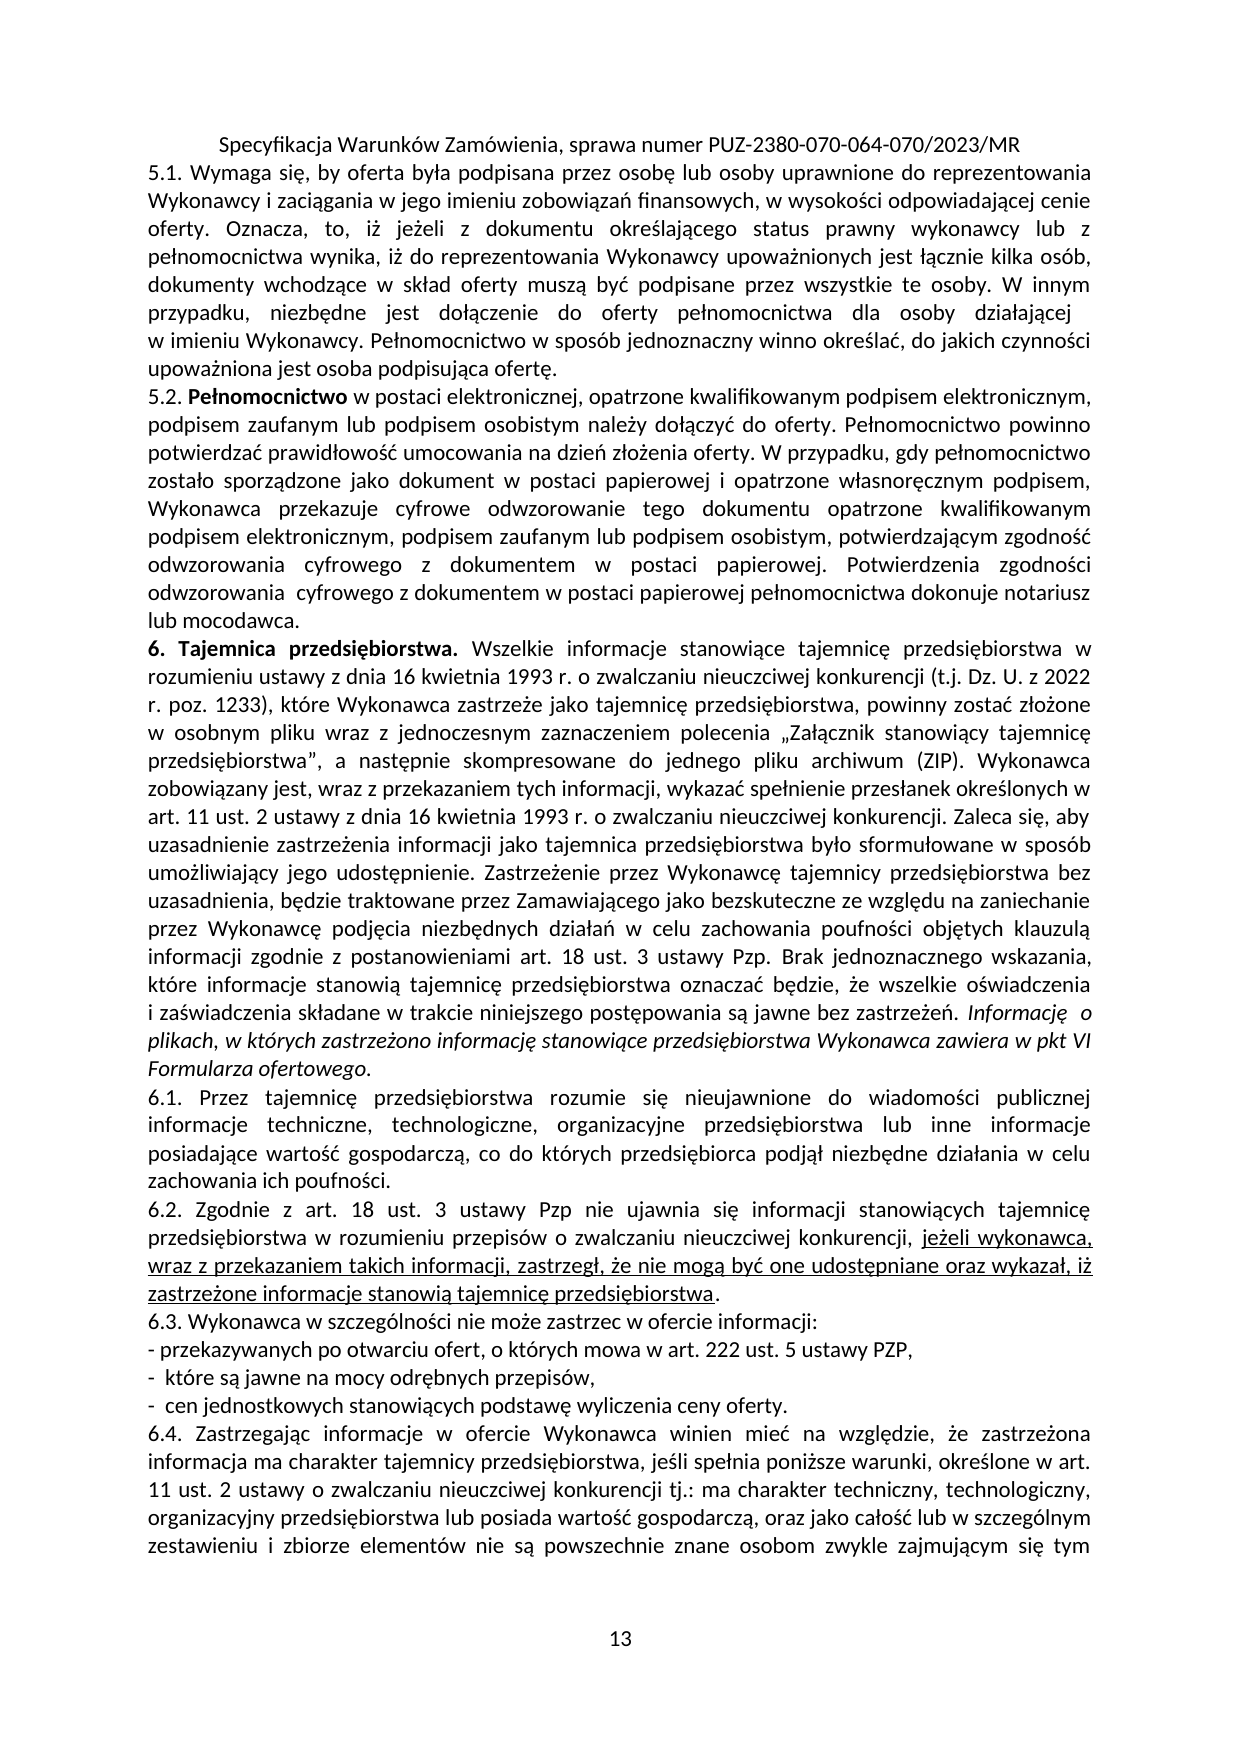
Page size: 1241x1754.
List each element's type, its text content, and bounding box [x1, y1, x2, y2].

text 6.3. Wykonawca w szczególności nie może zastrzec w ofercie informacji: [148, 1307, 1092, 1335]
text 6.2. Zgodnie z art. 18 ust. 3 ustawy Pzp nie ujawnia się informacji stanowiących tajemnicę przedsiębiorstwa w rozumieniu przepisów o zwalczaniu nieuczciwej konkurencji, jeżeli wykonawca, wraz z przekazaniem takich informacji, zastrzegł, że nie mogą być one udostępniane oraz wykazał, iż zastrzeżone informacje stanowią tajemnicę przedsiębiorstwa. [148, 1276, 1092, 1307]
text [148, 1419, 1092, 1559]
text 5.2. Pełnomocnictwo w postaci elektronicznej, opatrzone kwalifikowanym podpisem elektronicznym, podpisem zaufanym lub podpisem osobistym należy dołączyć do oferty. Pełnomocnictwo powinno potwierdzać prawidłowość umocowania na dzień złożenia oferty. W przypadku, gdy pełnomocnictwo zostało sporządzone jako dokument w postaci papierowej i opatrzone własnoręcznym podpisem, Wykonawca przekazuje cyfrowe odwzorowanie tego dokumentu opatrzone kwalifikowanym podpisem elektronicznym, podpisem zaufanym lub podpisem osobistym, potwierdzającym zgodność odwzorowania cyfrowego z dokumentem w postaci papierowej. Potwierdzenia zgodności odwzorowania cyfrowego z dokumentem w postaci papierowej pełnomocnictwa dokonuje notariusz lub mocodawca. [148, 382, 1092, 634]
text 6.1. Przez tajemnicę przedsiębiorstwa rozumie się nieujawnione do wiadomości publicznej informacje techniczne, technologiczne, organizacyjne przedsiębiorstwa lub inne informacje posiadające wartość gospodarczą, co do których przedsiębiorca podjął niezbędne działania w celu zachowania ich poufności. [148, 1083, 1092, 1195]
text - przekazywanych po otwarciu ofert, o których mowa w art. 222 ust. 5 ustawy PZP, [148, 1335, 1092, 1363]
text - które są jawne na mocy odrębnych przepisów, [148, 1363, 1092, 1391]
text - cen jednostkowych stanowiących podstawę wyliczenia ceny oferty. [148, 1391, 1092, 1419]
text 6.2. Zgodnie z art. 18 ust. 3 ustawy Pzp nie ujawnia się informacji stanowiących tajemnicę przedsiębiorstwa w rozumieniu przepisów o zwalczaniu nieuczciwej konkurencji, jeżeli wykonawca, wraz z przekazaniem takich informacji, zastrzegł, że nie mogą być one udostępniane oraz wykazał, iż zastrzeżone informacje stanowią tajemnicę przedsiębiorstwa. [148, 1195, 1092, 1275]
text 6. Tajemnica przedsiębiorstwa. Wszelkie informacje stanowiące tajemnicę przedsiębiorstwa w rozumieniu ustawy z dnia 16 kwietnia 1993 r. o zwalczaniu nieuczciwej konkurencji (t.j. Dz. U. z 2022 r. poz. 1233), które Wykonawca zastrzeże jako tajemnicę przedsiębiorstwa, powinny zostać złożone w osobnym pliku wraz z jednoczesnym zaznaczeniem polecenia „Załącznik stanowiący tajemnicę przedsiębiorstwa”, a następnie skompresowane do jednego pliku archiwum (ZIP). Wykonawca zobowiązany jest, wraz z przekazaniem tych informacji, wykazać spełnienie przesłanek określonych w art. 11 ust. 2 ustawy z dnia 16 kwietnia 1993 r. o zwalczaniu nieuczciwej konkurencji. Zaleca się, aby uzasadnienie zastrzeżenia informacji jako tajemnica przedsiębiorstwa było sformułowane w sposób umożliwiający jego udostępnienie. Zastrzeżenie przez Wykonawcę tajemnicy przedsiębiorstwa bez uzasadnienia, będzie traktowane przez Zamawiającego jako bezskuteczne ze względu na zaniechanie przez Wykonawcę podjęcia niezbędnych działań w celu zachowania poufności objętych klauzulą informacji zgodnie z postanowieniami art. 18 ust. 3 ustawy Pzp. Brak jednoznacznego wskazania, które informacje stanowią tajemnicę przedsiębiorstwa oznaczać będzie, że wszelkie oświadczenia i zaświadczenia składane w trakcie niniejszego postępowania są jawne bez zastrzeżeń. Informację o plikach, w których zastrzeżono informację stanowiące przedsiębiorstwa Wykonawca zawiera w pkt VI Formularza ofertowego. [148, 634, 1092, 1083]
text 5.1. Wymaga się, by oferta była podpisana przez osobę lub osoby uprawnione do reprezentowania Wykonawcy i zaciągania w jego imieniu zobowiązań finansowych, w wysokości odpowiadającej cenie oferty. Oznacza, to, iż jeżeli z dokumentu określającego status prawny wykonawcy lub z pełnomocnictwa wynika, iż do reprezentowania Wykonawcy upoważnionych jest łącznie kilka osób, dokumenty wchodzące w skład oferty muszą być podpisane przez wszystkie te osoby. W innym przypadku, niezbędne jest dołączenie do oferty pełnomocnictwa dla osoby działającej w imieniu Wykonawcy. Pełnomocnictwo w sposób jednoznaczny winno określać, do jakich czynności upoważniona jest osoba podpisująca ofertę. [148, 158, 1092, 382]
